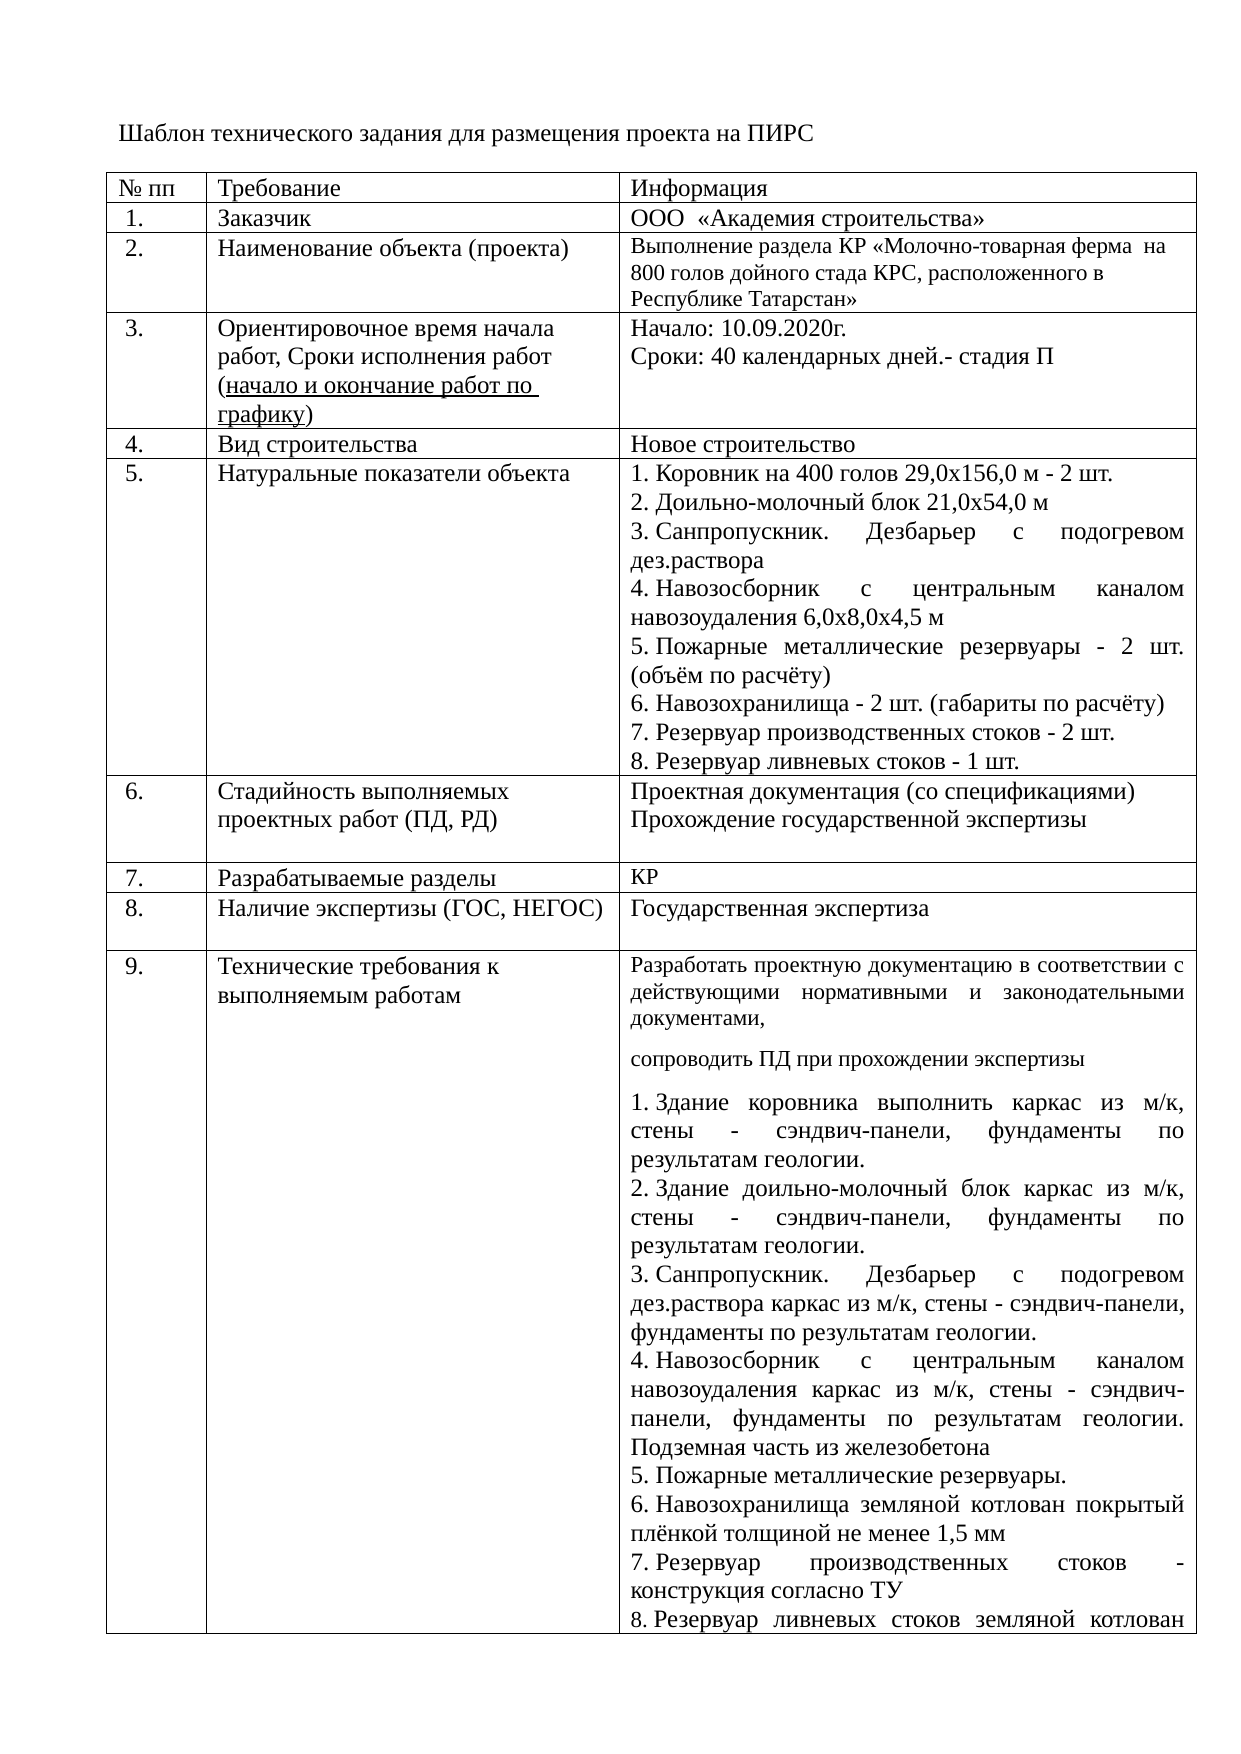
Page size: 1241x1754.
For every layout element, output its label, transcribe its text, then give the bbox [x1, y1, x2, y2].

table_cell ООО «Академия строительства» [620, 203, 1196, 232]
table_cell [107, 459, 206, 775]
table_cell Стадийность выполняемых проектных работ (ПД, РД) [207, 776, 619, 862]
table_cell [107, 203, 206, 232]
table_cell Новое строительство [620, 429, 1196, 457]
table_header Информация [620, 173, 1196, 202]
table_cell [107, 776, 206, 862]
table_cell Коровник на 400 голов 29,0х156,0 м - 2 шт. Доильно-молочный блок 21,0х54,0 м Санпропускник. Дезбарьер с подогревом дез.раствора Навозосборник с центральным каналом навозоудаления 6,0х8,0х4,5 м Пожарные металлические резервуары - 2 шт. (объём по расчёту) Навозохранилища - 2 шт. (габариты по расчёту) Резервуар производственных стоков - 2 шт. Резервуар ливневых стоков - 1 шт. [620, 459, 1196, 775]
table_cell Начало: 10.09.2020г. Сроки: 40 календарных дней.- стадия П [620, 313, 1196, 428]
table_cell Вид строительства [207, 429, 619, 457]
table_cell КР [620, 863, 1196, 892]
table_cell Натуральные показатели объекта [207, 459, 619, 775]
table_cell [207, 951, 619, 1633]
table_cell Разрабатываемые разделы [207, 863, 619, 892]
table_cell Заказчик [207, 203, 619, 232]
table_cell Наименование объекта (проекта) [207, 233, 619, 312]
table_cell [107, 429, 206, 457]
table_cell Наличие экспертизы (ГОС, НЕГОС) [207, 893, 619, 950]
table_cell [107, 863, 206, 892]
table_cell Государственная экспертиза [620, 893, 1196, 950]
table_cell [107, 893, 206, 950]
table_cell [107, 233, 206, 312]
table_cell Проектная документация (со спецификациями) Прохождение государственной экспертизы [620, 776, 1196, 862]
table_cell Ориентировочное время начала работ, Сроки исполнения работ (начало и окончание работ по графику) [207, 313, 619, 428]
table_cell Выполнение раздела КР «Молочно-товарная ферма на 800 голов дойного стада КРС, расположенного в Республике Татарстан» [620, 233, 1196, 312]
table_cell [107, 313, 206, 428]
table_header Требование [207, 173, 619, 202]
table_header № пп [107, 173, 206, 202]
table_cell [107, 951, 206, 1633]
text Шаблон технического задания для размещения проекта на ПИРС [118, 118, 1152, 147]
